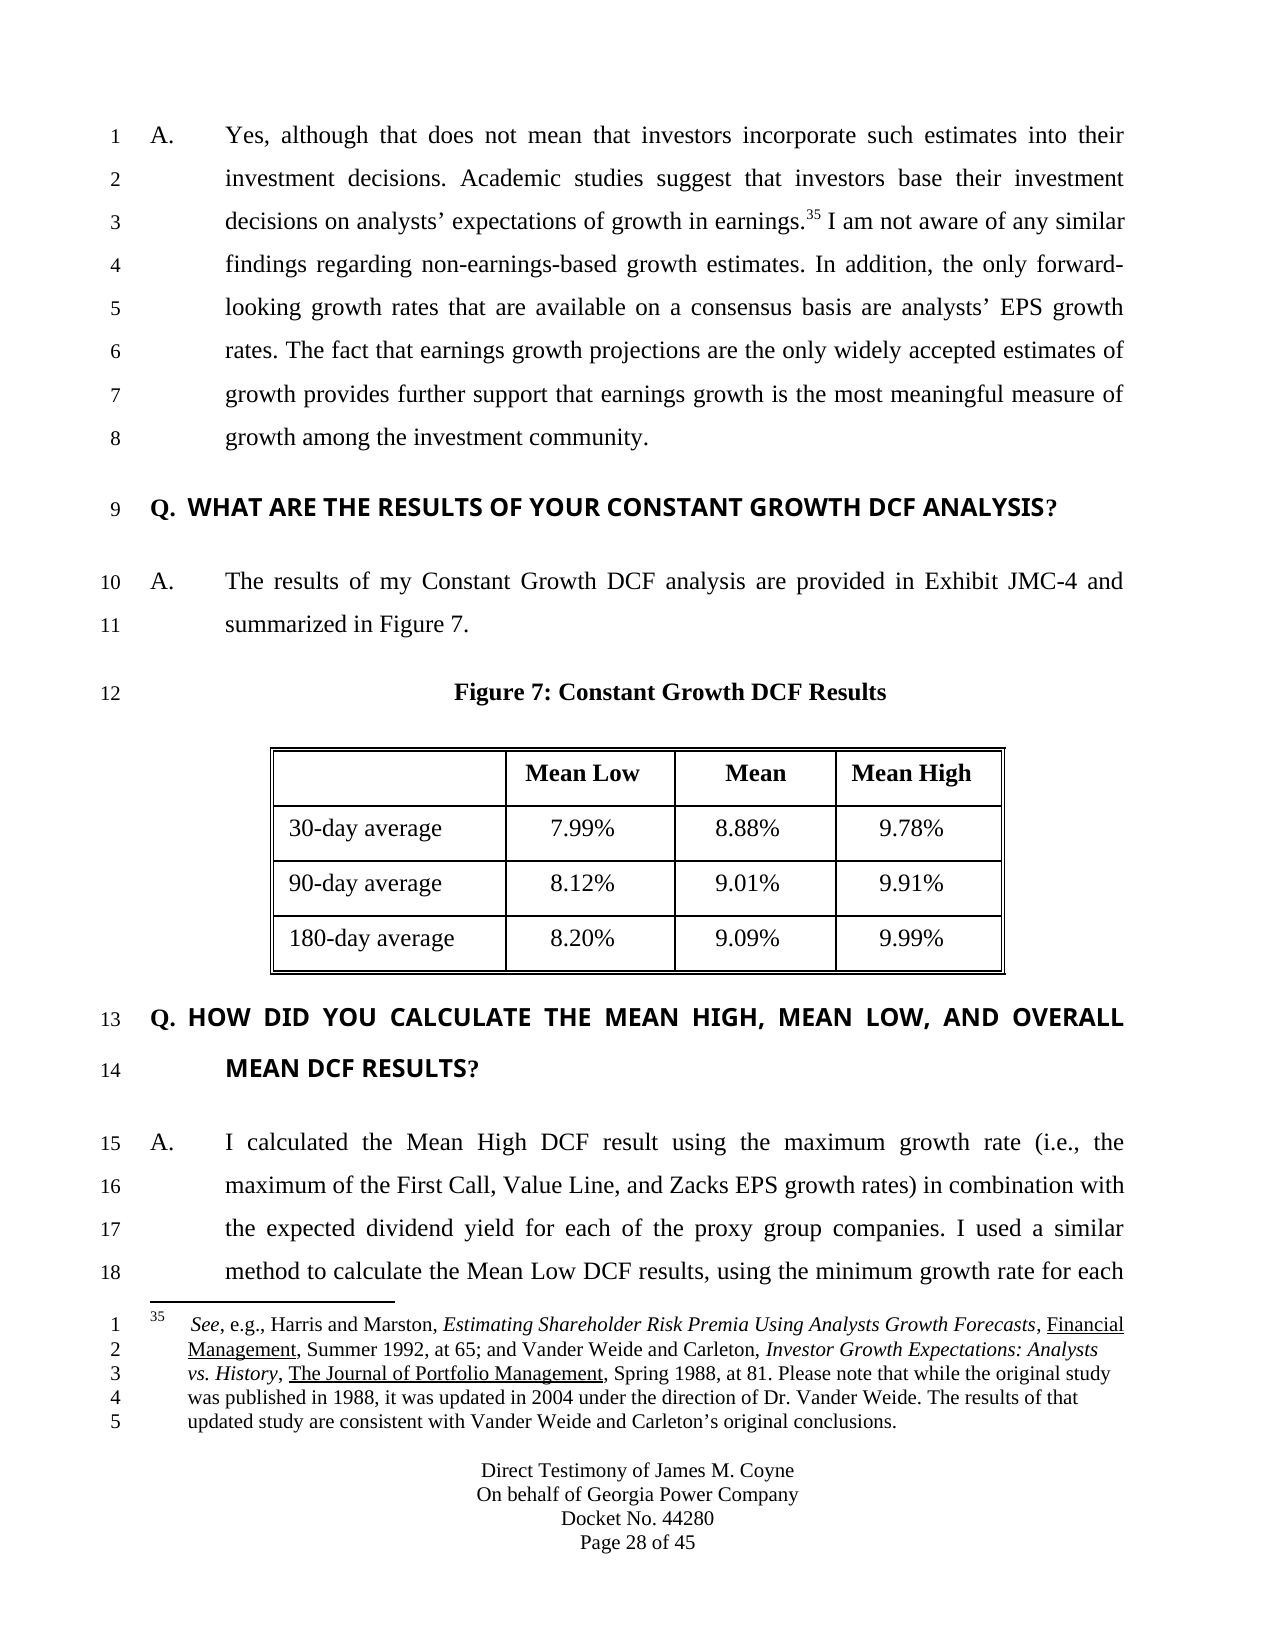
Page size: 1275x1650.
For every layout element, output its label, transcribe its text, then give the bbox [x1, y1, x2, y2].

table_cell 30-day average [274, 807, 505, 860]
table_header [274, 752, 505, 805]
table_cell 9.99% [837, 917, 1001, 970]
table_cell 9.09% [676, 917, 835, 970]
table_cell 8.20% [507, 917, 674, 970]
table_cell 180-day average [274, 917, 505, 970]
text Figure 7: Constant Growth DCF Results [216, 677, 1125, 706]
table_cell 8.88% [676, 807, 835, 860]
table_cell 9.78% [837, 807, 1001, 860]
table_header Mean Low [507, 752, 674, 805]
table_cell 8.12% [507, 862, 674, 915]
table_header Mean [676, 752, 835, 805]
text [150, 1127, 1125, 1285]
table_cell 7.99% [507, 807, 674, 860]
list What are THE RESULTS OF your Constant Growth DCF analysis? [150, 490, 1125, 524]
table_cell 90-day average [274, 862, 505, 915]
table_header Mean High [837, 752, 1001, 805]
table_cell 9.01% [676, 862, 835, 915]
table_cell 9.91% [837, 862, 1001, 915]
list How did you calculate the Mean High, Mean Low, and Overall Mean DCF results? [150, 1000, 1125, 1085]
text Yes, although that does not mean that investors incorporate such estimates into their investment decisions. Academic studies suggest that investors base their investment decisions on analysts’ expectations of growth in earnings. I am not aware of any similar findings regarding non-earnings-based growth estimates. In addition, the only forward-looking growth rates that are available on a consensus basis are analysts’ EPS growth rates. The fact that earnings growth projections are the only widely accepted estimates of growth provides further support that earnings growth is the most meaningful measure of growth among the investment community. [150, 120, 1125, 451]
text The results of my Constant Growth DCF analysis are provided in Exhibit JMC-4 and summarized in Figure 7. [150, 566, 1125, 638]
